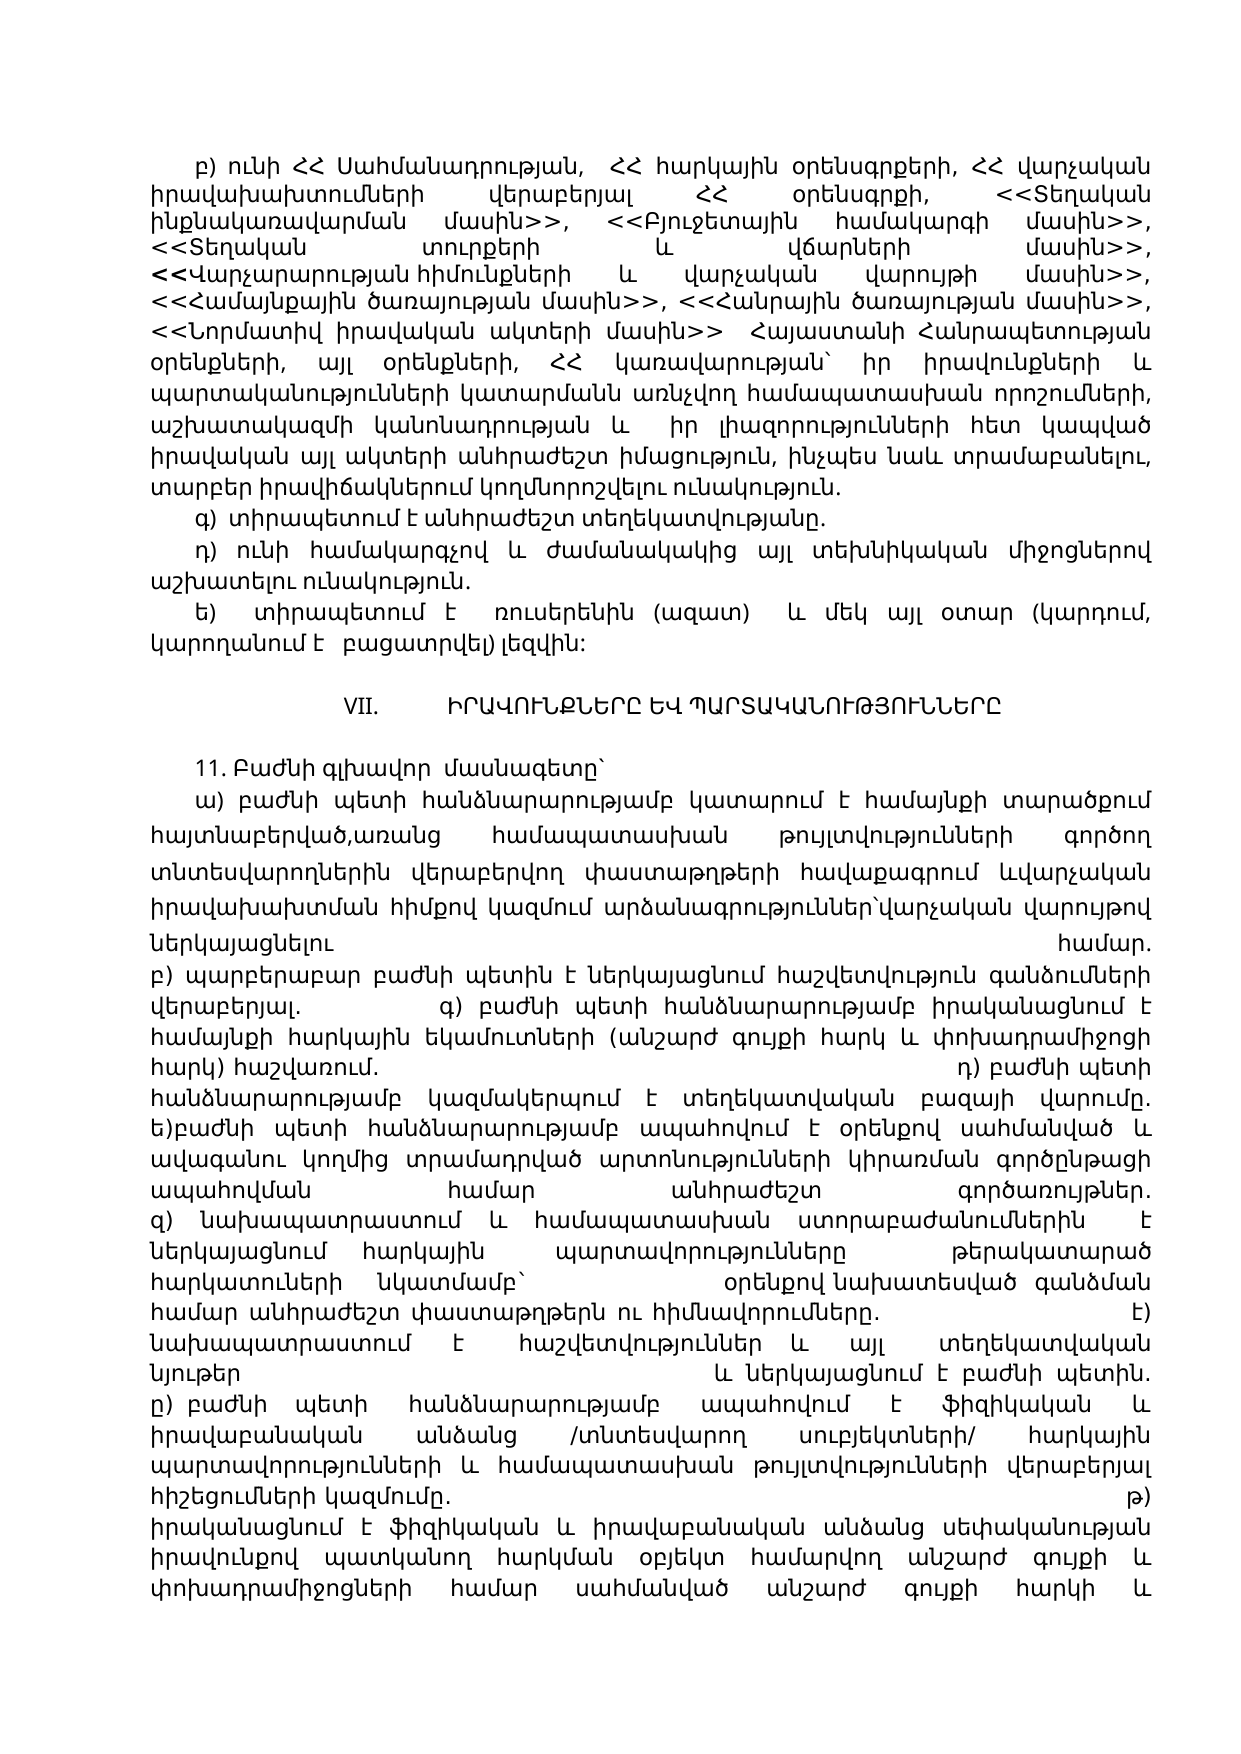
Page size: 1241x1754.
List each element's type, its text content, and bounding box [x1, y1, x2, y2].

text գ) տիրապետում է անհրաժեշտ տեղեկատվությանը. [150, 502, 1152, 533]
text բ) ունի ՀՀ Սահմանադրության, ՀՀ հարկային օրենսգրքերի, ՀՀ վարչական իրավախախտումների վերաբերյալ ՀՀ օրենսգրքի, <<Տեղական ինքնակառավարման մասին>>, <<Բյուջետային համակարգի մասին>>, <<Տեղական տուրքերի և վճարների մասին>>, <<Վարչարարության հիմունքների և վարչական վարույթի մասին>>, <<Համայնքային ծառայության մասին>>, <<Հանրային ծառայության մասին>>, <<Նորմատիվ իրավական ակտերի մասին>> Հայաստանի Հանրապետության օրենքների, այլ օրենքների, ՀՀ կառավարության՝ իր իրավունքների և պարտականությունների կատարմանն առնչվող համապատասխան որոշումների, աշխատակազմի կանոնադրության և իր լիազորությունների հետ կապված իրավական այլ ակտերի անհրաժեշտ իմացություն, ինչպես նաև տրամաբանելու, տարբեր իրավիճակներում կողմնորոշվելու ունակություն. [150, 150, 1152, 502]
text ե) տիրապետում է ռուսերենին (ազատ) և մեկ այլ օտար (կարդում, կարողանում է բացատրվել) լեզվին: [150, 596, 1152, 658]
list ԻՐԱՎՈՒՆՔՆԵՐԸ ԵՎ ՊԱՐՏԱԿԱՆՈՒԹՅՈՒՆՆԵՐԸ [150, 690, 1152, 721]
text դ) ունի համակարգչով և ժամանակակից այլ տեխնիկական միջոցներով աշխատելու ունակություն. [150, 533, 1152, 596]
text 11. Բաժնի գլխավոր մասնագետը` [150, 752, 1152, 783]
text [150, 783, 1152, 1602]
